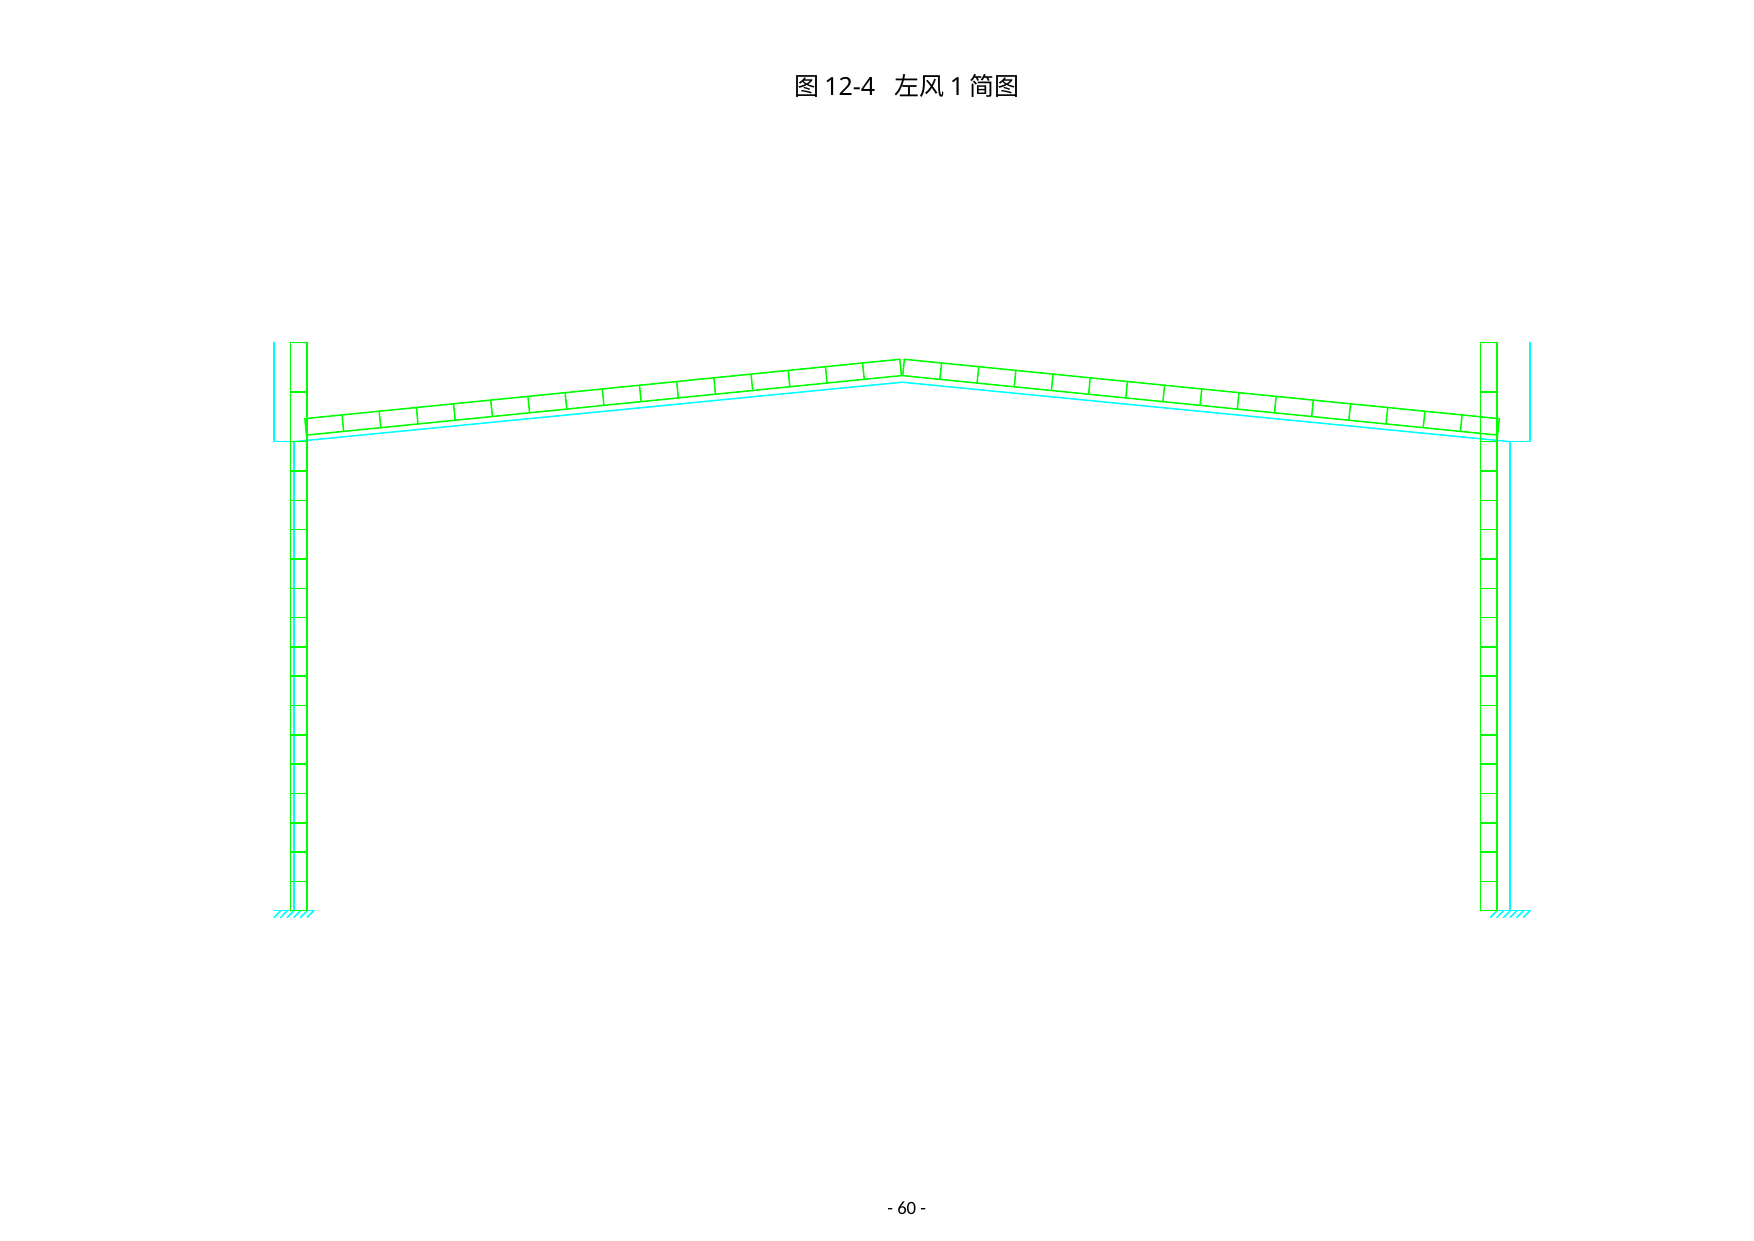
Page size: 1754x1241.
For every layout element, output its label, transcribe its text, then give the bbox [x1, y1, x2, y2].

text 图12-4 左风1简图 [148, 61, 1665, 108]
